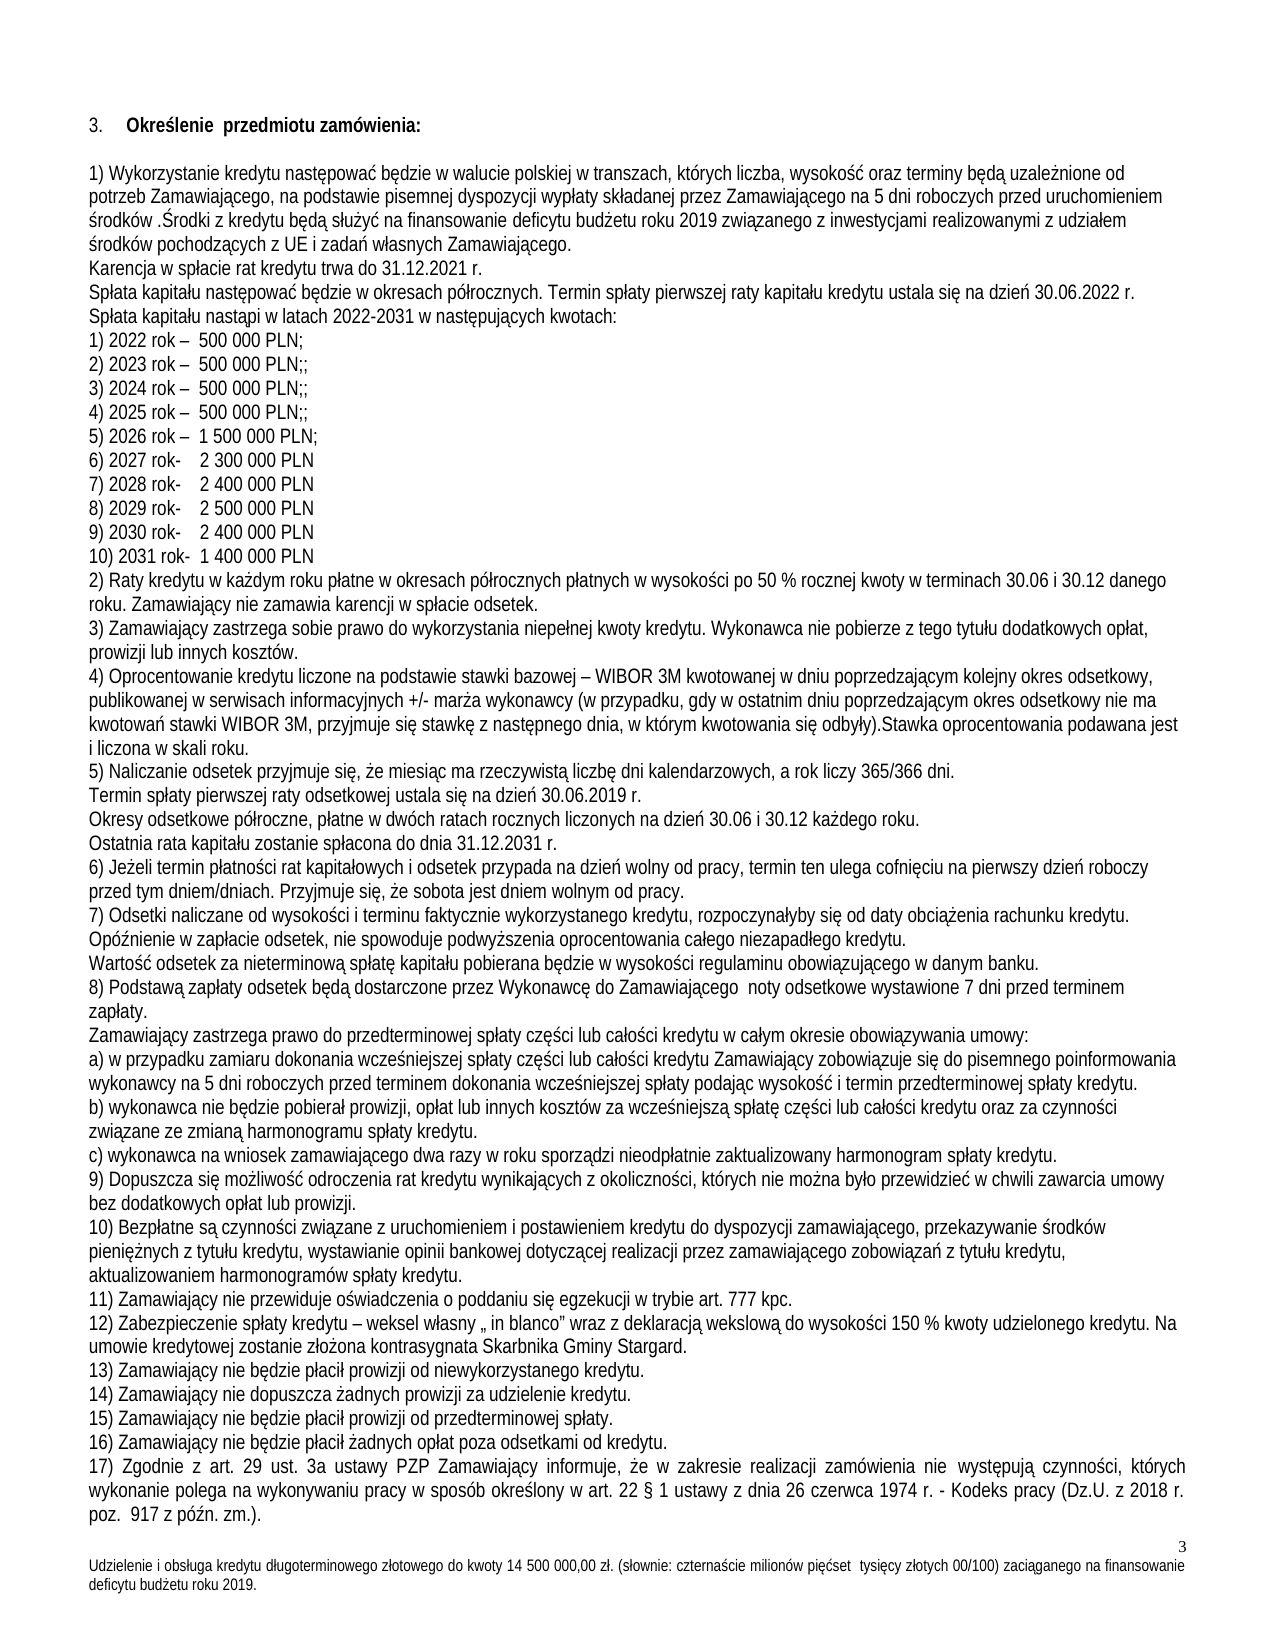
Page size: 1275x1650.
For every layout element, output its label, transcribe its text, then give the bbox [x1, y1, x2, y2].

text 7) 2028 rok- 2 400 000 PLN [89, 472, 1186, 496]
text 9) 2030 rok- 2 400 000 PLN [89, 520, 1186, 544]
list Określenie przedmiotu zamówienia: [89, 113, 1186, 137]
text 1) Wykorzystanie kredytu następować będzie w walucie polskiej w transzach, których liczba, wysokość oraz terminy będą uzależnione od potrzeb Zamawiającego, na podstawie pisemnej dyspozycji wypłaty składanej przez Zamawiającego na 5 dni roboczych przed uruchomieniem środków .Środki z kredytu będą służyć na finansowanie deficytu budżetu roku 2019 związanego z inwestycjami realizowanymi z udziałem środków pochodzących z UE i zadań własnych Zamawiającego. Karencja w spłacie rat kredytu trwa do 31.12.2021 r. Spłata kapitału następować będzie w okresach półrocznych. Termin spłaty pierwszej raty kapitału kredytu ustala się na dzień 30.06.2022 r. Spłata kapitału nastąpi w latach 2022-2031 w następujących kwotach: 1) 2022 rok – 500 000 PLN; 2) 2023 rok – 500 000 PLN;; 3) 2024 rok – 500 000 PLN;; 4) 2025 rok – 500 000 PLN;; 5) 2026 rok – 1 500 000 PLN; [89, 161, 1186, 448]
text 6) 2027 rok- 2 300 000 PLN [89, 448, 1186, 472]
text 2) Raty kredytu w każdym roku płatne w okresach półrocznych płatnych w wysokości po 50 % rocznej kwoty w terminach 30.06 i 30.12 danego roku. Zamawiający nie zamawia karencji w spłacie odsetek. 3) Zamawiający zastrzega sobie prawo do wykorzystania niepełnej kwoty kredytu. Wykonawca nie pobierze z tego tytułu dodatkowych opłat, prowizji lub innych kosztów. 4) Oprocentowanie kredytu liczone na podstawie stawki bazowej – WIBOR 3M kwotowanej w dniu poprzedzającym kolejny okres odsetkowy, publikowanej w serwisach informacyjnych +/- marża wykonawcy (w przypadku, gdy w ostatnim dniu poprzedzającym okres odsetkowy nie ma kwotowań stawki WIBOR 3M, przyjmuje się stawkę z następnego dnia, w którym kwotowania się odbyły).Stawka oprocentowania podawana jest i liczona w skali roku. 5) Naliczanie odsetek przyjmuje się, że miesiąc ma rzeczywistą liczbę dni kalendarzowych, a rok liczy 365/366 dni. Termin spłaty pierwszej raty odsetkowej ustala się na dzień 30.06.2019 r. Okresy odsetkowe półroczne, płatne w dwóch ratach rocznych liczonych na dzień 30.06 i 30.12 każdego roku. Ostatnia rata kapitału zostanie spłacona do dnia 31.12.2031 r. 6) Jeżeli termin płatności rat kapitałowych i odsetek przypada na dzień wolny od pracy, termin ten ulega cofnięciu na pierwszy dzień roboczy przed tym dniem/dniach. Przyjmuje się, że sobota jest dniem wolnym od pracy. 7) Odsetki naliczane od wysokości i terminu faktycznie wykorzystanego kredytu, rozpoczynałyby się od daty obciążenia rachunku kredytu. Opóźnienie w zapłacie odsetek, nie spowoduje podwyższenia oprocentowania całego niezapadłego kredytu. Wartość odsetek za nieterminową spłatę kapitału pobierana będzie w wysokości regulaminu obowiązującego w danym banku. 8) Podstawą zapłaty odsetek będą dostarczone przez Wykonawcę do Zamawiającego noty odsetkowe wystawione 7 dni przed terminem zapłaty. Zamawiający zastrzega prawo do przedterminowej spłaty części lub całości kredytu w całym okresie obowiązywania umowy: a) w przypadku zamiaru dokonania wcześniejszej spłaty części lub całości kredytu Zamawiający zobowiązuje się do pisemnego poinformowania wykonawcy na 5 dni roboczych przed terminem dokonania wcześniejszej spłaty podając wysokość i termin przedterminowej spłaty kredytu. b) wykonawca nie będzie pobierał prowizji, opłat lub innych kosztów za wcześniejszą spłatę części lub całości kredytu oraz za czynności związane ze zmianą harmonogramu spłaty kredytu. c) wykonawca na wniosek zamawiającego dwa razy w roku sporządzi nieodpłatnie zaktualizowany harmonogram spłaty kredytu. 9) Dopuszcza się możliwość odroczenia rat kredytu wynikających z okoliczności, których nie można było przewidzieć w chwili zawarcia umowy bez dodatkowych opłat lub prowizji. 10) Bezpłatne są czynności związane z uruchomieniem i postawieniem kredytu do dyspozycji zamawiającego, przekazywanie środków pieniężnych z tytułu kredytu, wystawianie opinii bankowej dotyczącej realizacji przez zamawiającego zobowiązań z tytułu kredytu, aktualizowaniem harmonogramów spłaty kredytu. 11) Zamawiający nie przewiduje oświadczenia o poddaniu się egzekucji w trybie art. 777 kpc. 12) Zabezpieczenie spłaty kredytu – weksel własny „ in blanco” wraz z deklaracją wekslową do wysokości 150 % kwoty udzielonego kredytu. Na umowie kredytowej zostanie złożona kontrasygnata Skarbnika Gminy Stargard. 13) Zamawiający nie będzie płacił prowizji od niewykorzystanego kredytu. [89, 568, 1186, 1382]
text 14) Zamawiający nie dopuszcza żadnych prowizji za udzielenie kredytu. 15) Zamawiający nie będzie płacił prowizji od przedterminowej spłaty. 16) Zamawiający nie będzie płacił żadnych opłat poza odsetkami od kredytu. [89, 1382, 1186, 1454]
text 8) 2029 rok- 2 500 000 PLN [89, 496, 1186, 520]
text 10) 2031 rok- 1 400 000 PLN [89, 544, 1186, 568]
text 17) Zgodnie z art. 29 ust. 3a ustawy PZP Zamawiający informuje, że w zakresie realizacji zamówienia nie występują czynności, których wykonanie polega na wykonywaniu pracy w sposób określony w art. 22 § 1 ustawy z dnia 26 czerwca 1974 r. - Kodeks pracy (Dz.U. z 2018 r. poz. 917 z późn. zm.). [89, 1454, 1186, 1526]
